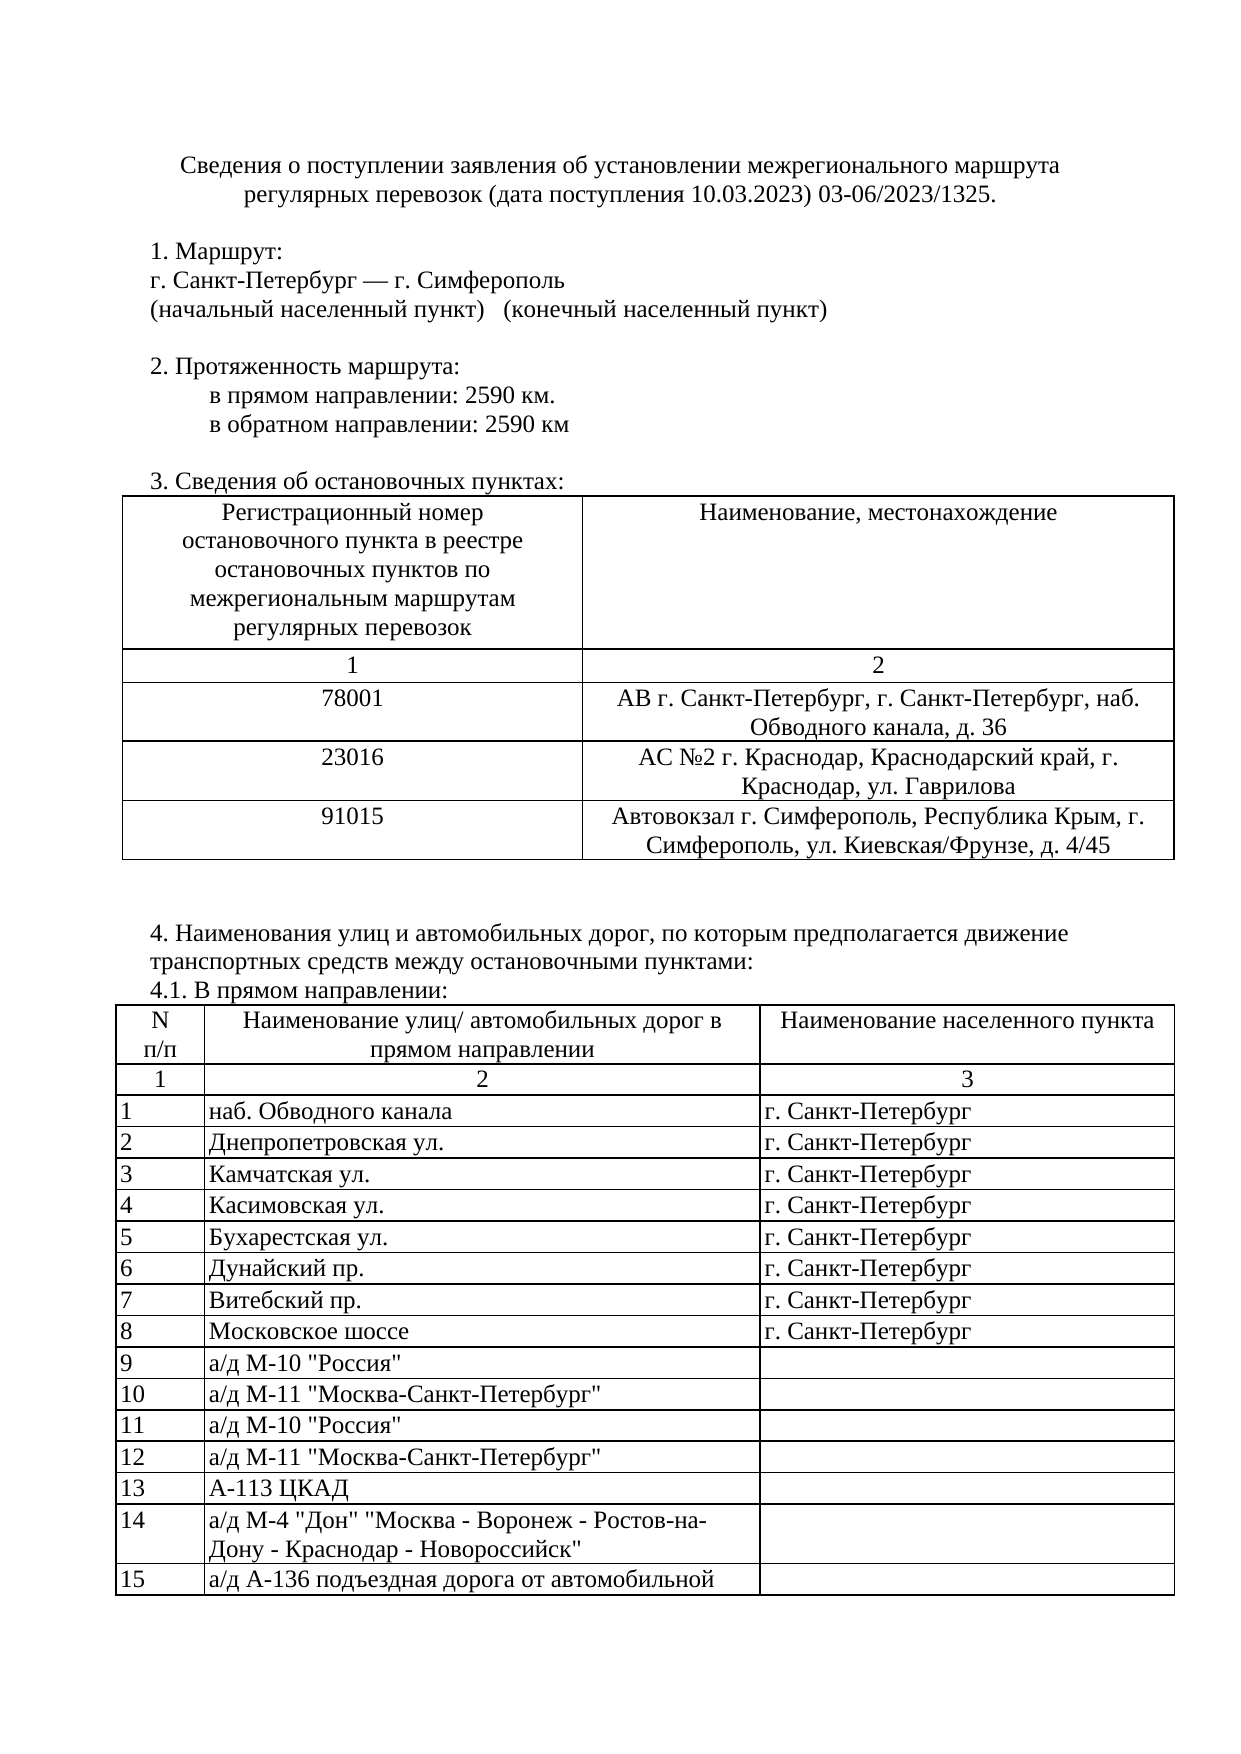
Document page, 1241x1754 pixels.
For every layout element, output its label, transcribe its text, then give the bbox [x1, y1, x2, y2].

table_cell Московское шоссе [205, 1316, 759, 1346]
table_header N п/п [117, 1006, 204, 1063]
table_cell [761, 1564, 1174, 1594]
table_cell 10 [117, 1379, 204, 1409]
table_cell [205, 1564, 759, 1594]
table_header Регистрационный номер остановочного пункта в реестре остановочных пунктов по межрегиональным маршрутам регулярных перевозок [123, 497, 582, 648]
table_cell г. Санкт-Петербург [761, 1222, 1174, 1252]
table_cell г. Санкт-Петербург [761, 1190, 1174, 1220]
table_cell 2 [117, 1127, 204, 1157]
table_cell Касимовская ул. [205, 1190, 759, 1220]
table_cell [761, 1411, 1174, 1440]
text 2. Протяженность маршрута: [150, 351, 1090, 380]
table_cell а/д М-11 "Москва-Санкт-Петербург" [205, 1379, 759, 1409]
table_cell а/д М-10 "Россия" [205, 1411, 759, 1440]
table_cell Днепропетровская ул. [205, 1127, 759, 1157]
table_cell 3 [117, 1159, 204, 1189]
table_cell 1 [117, 1096, 204, 1126]
table_cell 91015 [123, 801, 582, 858]
text в обратном направлении: 2590 км [150, 409, 1090, 437]
text г. Санкт-Петербург — г. Симферополь [150, 265, 1090, 294]
table_cell 1 [117, 1065, 204, 1094]
table_cell 11 [117, 1411, 204, 1440]
table_cell А-113 ЦКАД [205, 1473, 759, 1503]
table_cell 13 [117, 1473, 204, 1503]
table_cell АС №2 г. Краснодар, Краснодарский край, г. Краснодар, ул. Гаврилова [583, 742, 1173, 799]
text 4. Наименования улиц и автомобильных дорог, по которым предполагается движение транспортных средств между остановочными пунктами: [150, 918, 1090, 975]
table_cell 5 [117, 1222, 204, 1252]
text 3. Сведения об остановочных пунктах: [150, 466, 1090, 495]
table_cell [761, 1473, 1174, 1503]
table_cell Камчатская ул. [205, 1159, 759, 1189]
table_cell [761, 1348, 1174, 1377]
table_cell Витебский пр. [205, 1285, 759, 1314]
table_cell г. Санкт-Петербург [761, 1253, 1174, 1283]
text Сведения о поступлении заявления об установлении межрегионального маршрута регулярных перевозок (дата поступления 10.03.2023) 03-06/2023/1325. [150, 150, 1090, 207]
text (начальный населенный пункт) (конечный населенный пункт) [150, 294, 1090, 322]
table_cell 3 [761, 1065, 1174, 1094]
table_header Наименование населенного пункта [761, 1006, 1174, 1063]
table_cell [761, 1505, 1174, 1562]
table_cell 1 [123, 650, 582, 681]
table_cell а/д М-4 "Дон" "Москва - Воронеж - Ростов-на-Дону - Краснодар - Новороссийск" [205, 1505, 759, 1562]
table_cell [761, 1379, 1174, 1409]
table_cell а/д М-11 "Москва-Санкт-Петербург" [205, 1442, 759, 1472]
table_cell 7 [117, 1285, 204, 1314]
table_cell Автовокзал г. Симферополь, Республика Крым, г. Симферополь, ул. Киевская/Фрунзе, д. 4/45 [583, 801, 1173, 858]
table_cell 4 [117, 1190, 204, 1220]
table_cell 23016 [123, 742, 582, 799]
table_cell г. Санкт-Петербург [761, 1096, 1174, 1126]
table_cell 2 [583, 650, 1173, 681]
table_cell г. Санкт-Петербург [761, 1159, 1174, 1189]
table_cell а/д М-10 "Россия" [205, 1348, 759, 1377]
text 4.1. В прямом направлении: [150, 975, 1090, 1004]
table_cell АВ г. Санкт-Петербург, г. Санкт-Петербург, наб. Обводного канала, д. 36 [583, 683, 1173, 740]
table_cell г. Санкт-Петербург [761, 1285, 1174, 1314]
table_cell 15 [117, 1564, 204, 1594]
table_cell г. Санкт-Петербург [761, 1316, 1174, 1346]
table_cell 2 [205, 1065, 759, 1094]
table_cell 12 [117, 1442, 204, 1472]
table_cell 14 [117, 1505, 204, 1562]
table_cell 9 [117, 1348, 204, 1377]
table_header Наименование улиц/ автомобильных дорог в прямом направлении [205, 1006, 759, 1063]
table_cell г. Санкт-Петербург [761, 1127, 1174, 1157]
table_cell Бухарестская ул. [205, 1222, 759, 1252]
table_cell 8 [117, 1316, 204, 1346]
text в прямом направлении: 2590 км. [150, 380, 1090, 409]
table_cell Дунайский пр. [205, 1253, 759, 1283]
table_cell наб. Обводного канала [205, 1096, 759, 1126]
table_header Наименование, местонахождение [583, 497, 1173, 648]
table_cell [761, 1442, 1174, 1472]
table_cell 6 [117, 1253, 204, 1283]
table_cell 78001 [123, 683, 582, 740]
text 1. Маршрут: [150, 236, 1090, 265]
